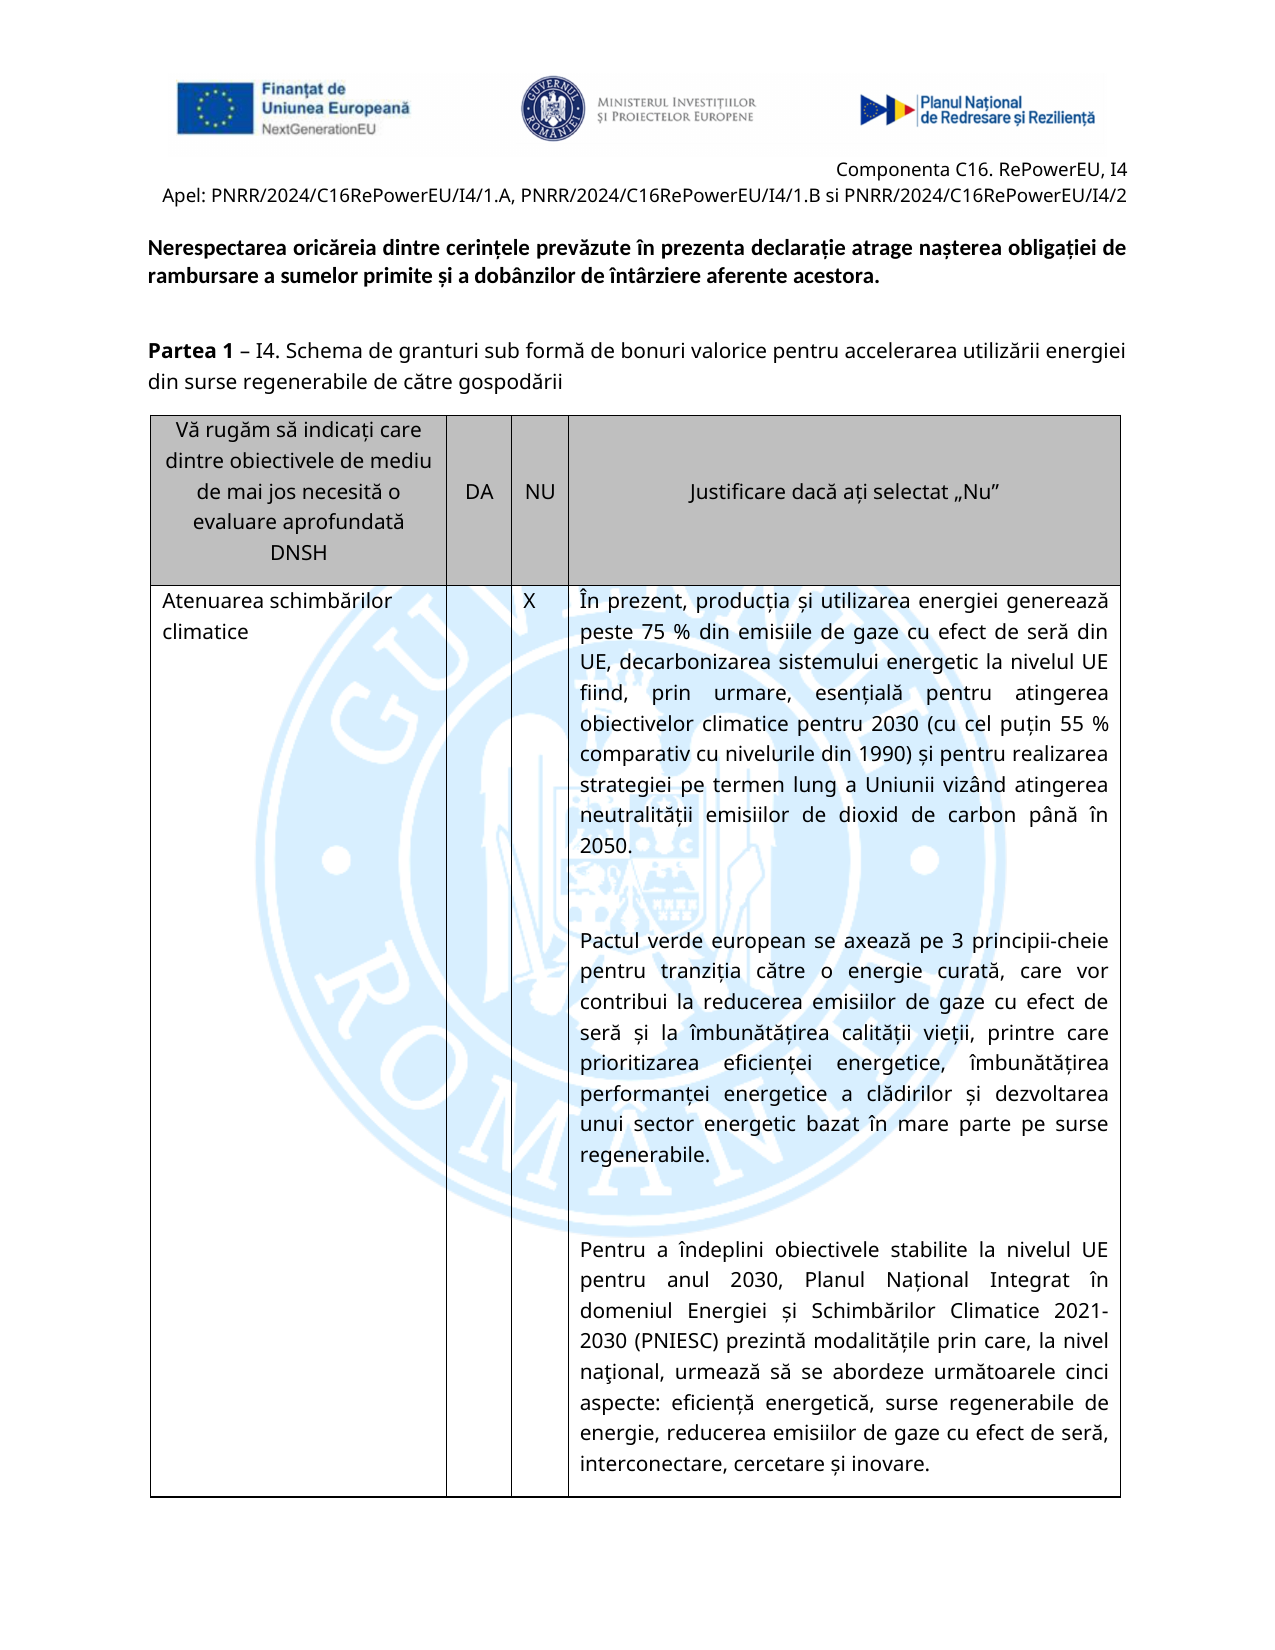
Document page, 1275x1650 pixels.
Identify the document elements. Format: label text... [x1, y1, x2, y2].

table_cell Atenuarea schimbărilor climatice [151, 586, 446, 1496]
text Partea 1 – I4. Schema de granturi sub formă de bonuri valorice pentru accelerarea utilizării energiei din surse regenerabile de către gospodării [148, 337, 1127, 396]
table_header NU [512, 416, 568, 585]
table_header Vă rugăm să indicați care dintre obiectivele de mediu de mai jos necesită o evaluare aprofundată DNSH [151, 416, 446, 585]
table_cell X [512, 586, 568, 1496]
table_cell [447, 586, 511, 1496]
picture [167, 73, 1108, 157]
table_header Justificare dacă ați selectat „Nu” [569, 416, 1120, 585]
text Nerespectarea oricăreia dintre cerințele prevăzute în prezenta declarație atrage nașterea obligației de rambursare a sumelor primite și a dobânzilor de întârziere aferente acestora. [148, 233, 1127, 289]
table_header DA [447, 416, 511, 585]
